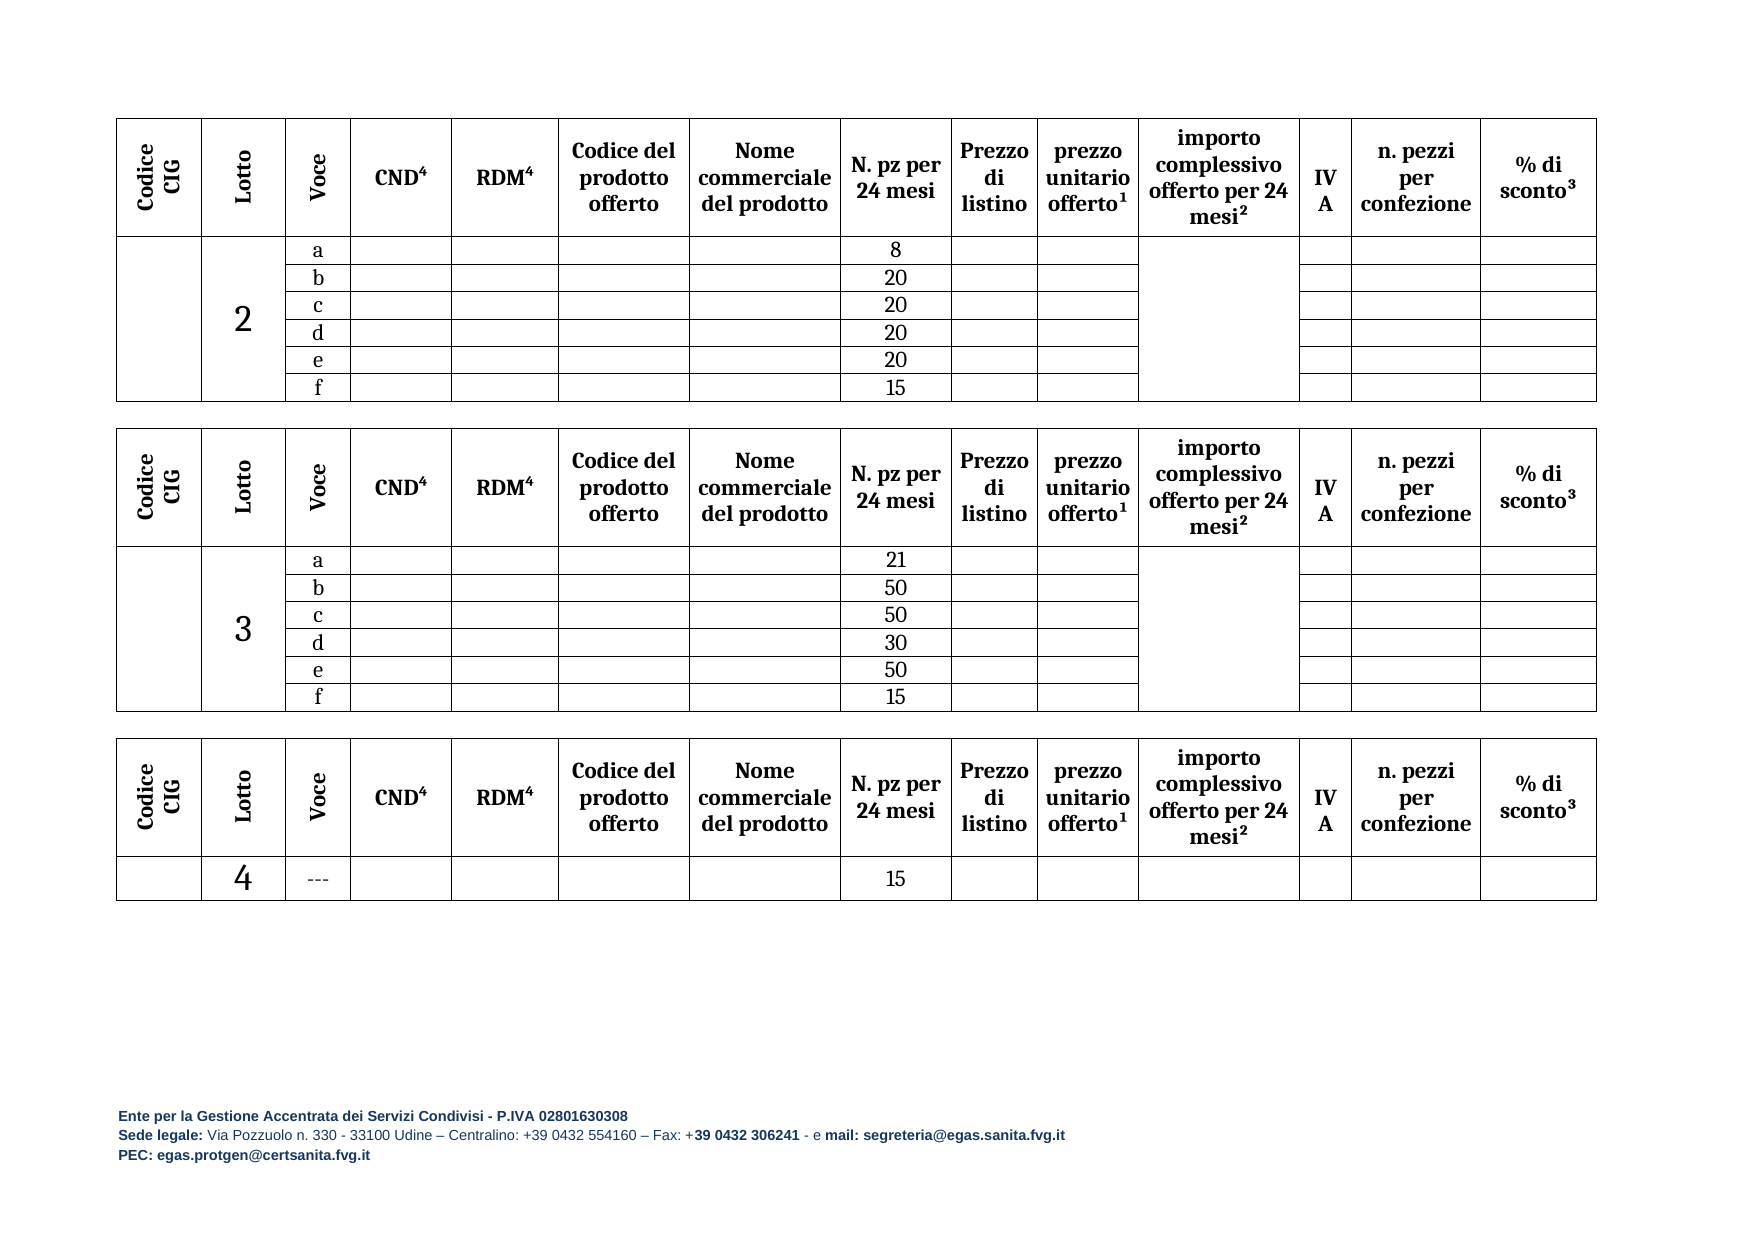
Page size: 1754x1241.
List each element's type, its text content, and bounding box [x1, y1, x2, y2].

table_cell [952, 347, 1037, 373]
table_cell [952, 547, 1037, 573]
table_cell [690, 320, 840, 346]
table_header RDM⁴ [452, 119, 558, 236]
table_cell 20 [841, 265, 951, 291]
table_cell [952, 684, 1037, 711]
table_header % di sconto³ [1481, 739, 1596, 856]
table_cell [690, 602, 840, 628]
table_cell [1300, 547, 1351, 573]
table_cell [690, 575, 840, 601]
table_header RDM⁴ [452, 429, 558, 546]
table_header IVA [1300, 429, 1351, 546]
table_cell [351, 237, 451, 264]
table_cell [1352, 374, 1480, 401]
table_cell [1481, 320, 1596, 346]
table_header Prezzo di listino [952, 739, 1037, 856]
table_cell [690, 237, 840, 264]
table_cell 4 [202, 857, 285, 900]
table_header Codice CIG [117, 119, 201, 236]
table_header % di sconto³ [1481, 429, 1596, 546]
table_cell [1038, 684, 1138, 711]
table_cell [559, 547, 689, 573]
table_cell c [286, 602, 350, 628]
table_header Voce [286, 739, 350, 856]
table_header Codice del prodotto offerto [559, 739, 689, 856]
table_cell 30 [841, 629, 951, 656]
table_cell [452, 320, 558, 346]
table_cell [1300, 575, 1351, 601]
table_cell [690, 684, 840, 711]
table_cell [1038, 265, 1138, 291]
table_header Prezzo di listino [952, 429, 1037, 546]
table_header CND⁴ [351, 739, 451, 856]
table_header prezzo unitario offerto¹ [1038, 739, 1138, 856]
table_cell [1300, 347, 1351, 373]
table_header Codice del prodotto offerto [559, 429, 689, 546]
table_cell [452, 374, 558, 401]
table_header % di sconto³ [1481, 119, 1596, 236]
table_cell [1038, 857, 1138, 900]
table_cell [452, 657, 558, 683]
table_header Nome commerciale del prodotto [690, 739, 840, 856]
table_cell [559, 320, 689, 346]
table_cell [452, 292, 558, 318]
table_cell [1300, 629, 1351, 656]
table_cell c [286, 292, 350, 318]
table_cell [452, 547, 558, 573]
table_cell [117, 547, 201, 711]
table_cell [1481, 292, 1596, 318]
table_cell [351, 657, 451, 683]
table_cell [690, 657, 840, 683]
table_header n. pezzi per confezione [1352, 739, 1480, 856]
table_cell [1038, 602, 1138, 628]
table_cell [452, 602, 558, 628]
table_cell [452, 857, 558, 900]
table_cell [1352, 292, 1480, 318]
table_cell [690, 374, 840, 401]
table_cell 20 [841, 347, 951, 373]
table_header Nome commerciale del prodotto [690, 429, 840, 546]
table_cell [559, 684, 689, 711]
table_cell [559, 857, 689, 900]
table_cell [1300, 374, 1351, 401]
table_cell [952, 292, 1037, 318]
table_cell e [286, 347, 350, 373]
table_cell [1352, 684, 1480, 711]
table_cell [1481, 629, 1596, 656]
table_cell [1038, 374, 1138, 401]
table_header N. pz per 24 mesi [841, 429, 951, 546]
table_cell [1139, 857, 1299, 900]
table_cell [1352, 347, 1480, 373]
table_cell d [286, 629, 350, 656]
table_cell [117, 857, 201, 900]
table_cell [1038, 347, 1138, 373]
table_cell 8 [841, 237, 951, 264]
table_cell [1300, 265, 1351, 291]
table_cell a [286, 547, 350, 573]
table_cell 50 [841, 602, 951, 628]
table_cell [1038, 657, 1138, 683]
table_cell [351, 857, 451, 900]
table_cell [690, 265, 840, 291]
table_cell [690, 347, 840, 373]
table_cell f [286, 374, 350, 401]
table_header RDM⁴ [452, 739, 558, 856]
table_cell [1481, 684, 1596, 711]
table_cell [559, 657, 689, 683]
table_header IVA [1300, 119, 1351, 236]
table_cell [351, 575, 451, 601]
table_cell [1352, 629, 1480, 656]
table_header Prezzo di listino [952, 119, 1037, 236]
table_cell [1038, 320, 1138, 346]
table_cell 15 [841, 374, 951, 401]
table_cell [559, 237, 689, 264]
table_cell [1300, 320, 1351, 346]
table_cell [351, 374, 451, 401]
table_header n. pezzi per confezione [1352, 119, 1480, 236]
table_cell [1481, 657, 1596, 683]
table_cell [1352, 857, 1480, 900]
table_cell [1481, 347, 1596, 373]
table_header Codice del prodotto offerto [559, 119, 689, 236]
table_cell [1300, 657, 1351, 683]
table_cell [1481, 547, 1596, 573]
table_header Codice CIG [117, 429, 201, 546]
table_cell [559, 292, 689, 318]
table_cell [559, 265, 689, 291]
table_cell [1352, 320, 1480, 346]
table_cell [559, 374, 689, 401]
table_cell [351, 602, 451, 628]
table_header N. pz per 24 mesi [841, 739, 951, 856]
table_cell 3 [202, 547, 285, 711]
table_header importo complessivo offerto per 24 mesi² [1139, 119, 1299, 236]
table_cell [1300, 602, 1351, 628]
table_cell [351, 684, 451, 711]
table_header prezzo unitario offerto¹ [1038, 429, 1138, 546]
table_cell [1300, 292, 1351, 318]
table_cell [690, 857, 840, 900]
table_cell [1139, 237, 1299, 401]
table_cell [1139, 547, 1299, 711]
table_cell [1352, 657, 1480, 683]
table_cell 15 [841, 857, 951, 900]
table_cell [559, 602, 689, 628]
table_cell [351, 629, 451, 656]
table_header Voce [286, 119, 350, 236]
table_cell [1300, 237, 1351, 264]
table_cell [452, 684, 558, 711]
table_cell [1352, 265, 1480, 291]
table_cell e [286, 657, 350, 683]
table_header Codice CIG [117, 739, 201, 856]
table_cell [1481, 237, 1596, 264]
table_cell [952, 657, 1037, 683]
table_cell 50 [841, 575, 951, 601]
table_cell [559, 629, 689, 656]
table_cell 21 [841, 547, 951, 573]
table_header Lotto [202, 429, 285, 546]
table_cell [1352, 547, 1480, 573]
table_cell [1481, 857, 1596, 900]
table_header CND⁴ [351, 429, 451, 546]
table_cell 2 [202, 237, 285, 401]
table_header N. pz per 24 mesi [841, 119, 951, 236]
table_cell [1038, 547, 1138, 573]
table_cell [351, 347, 451, 373]
table_cell a [286, 237, 350, 264]
table_cell [1038, 292, 1138, 318]
table_cell [452, 265, 558, 291]
table_cell [351, 265, 451, 291]
table_cell [1038, 575, 1138, 601]
table_cell [117, 237, 201, 401]
table_cell d [286, 320, 350, 346]
table_cell [952, 575, 1037, 601]
table_cell [952, 237, 1037, 264]
table_header prezzo unitario offerto¹ [1038, 119, 1138, 236]
table_cell 20 [841, 320, 951, 346]
table_cell [952, 857, 1037, 900]
table_cell [351, 292, 451, 318]
table_cell [952, 265, 1037, 291]
table_cell [1038, 629, 1138, 656]
table_header Voce [286, 429, 350, 546]
table_cell [452, 629, 558, 656]
table_cell [1481, 374, 1596, 401]
table_header Lotto [202, 739, 285, 856]
table_cell [1300, 857, 1351, 900]
table_cell [351, 320, 451, 346]
table_cell [1038, 237, 1138, 264]
table_header IVA [1300, 739, 1351, 856]
table_cell 15 [841, 684, 951, 711]
table_header importo complessivo offerto per 24 mesi² [1139, 739, 1299, 856]
table_cell [1352, 237, 1480, 264]
table_cell [1300, 684, 1351, 711]
table_header n. pezzi per confezione [1352, 429, 1480, 546]
table_cell [1352, 575, 1480, 601]
table_cell [452, 237, 558, 264]
table_header Nome commerciale del prodotto [690, 119, 840, 236]
table_cell [1481, 575, 1596, 601]
table_cell [1481, 602, 1596, 628]
table_cell [952, 602, 1037, 628]
table_cell [452, 347, 558, 373]
table_header CND⁴ [351, 119, 451, 236]
table_cell b [286, 575, 350, 601]
table_header importo complessivo offerto per 24 mesi² [1139, 429, 1299, 546]
table_cell [690, 547, 840, 573]
table_cell [690, 292, 840, 318]
table_cell [452, 575, 558, 601]
table_cell f [286, 684, 350, 711]
table_cell 50 [841, 657, 951, 683]
table_header Lotto [202, 119, 285, 236]
table_cell [1481, 265, 1596, 291]
table_cell [952, 629, 1037, 656]
table_cell --- [286, 857, 350, 900]
table_cell [1352, 602, 1480, 628]
table_cell [351, 547, 451, 573]
table_cell [952, 320, 1037, 346]
table_cell b [286, 265, 350, 291]
table_cell [690, 629, 840, 656]
table_cell 20 [841, 292, 951, 318]
table_cell [559, 575, 689, 601]
table_cell [559, 347, 689, 373]
table_cell [952, 374, 1037, 401]
